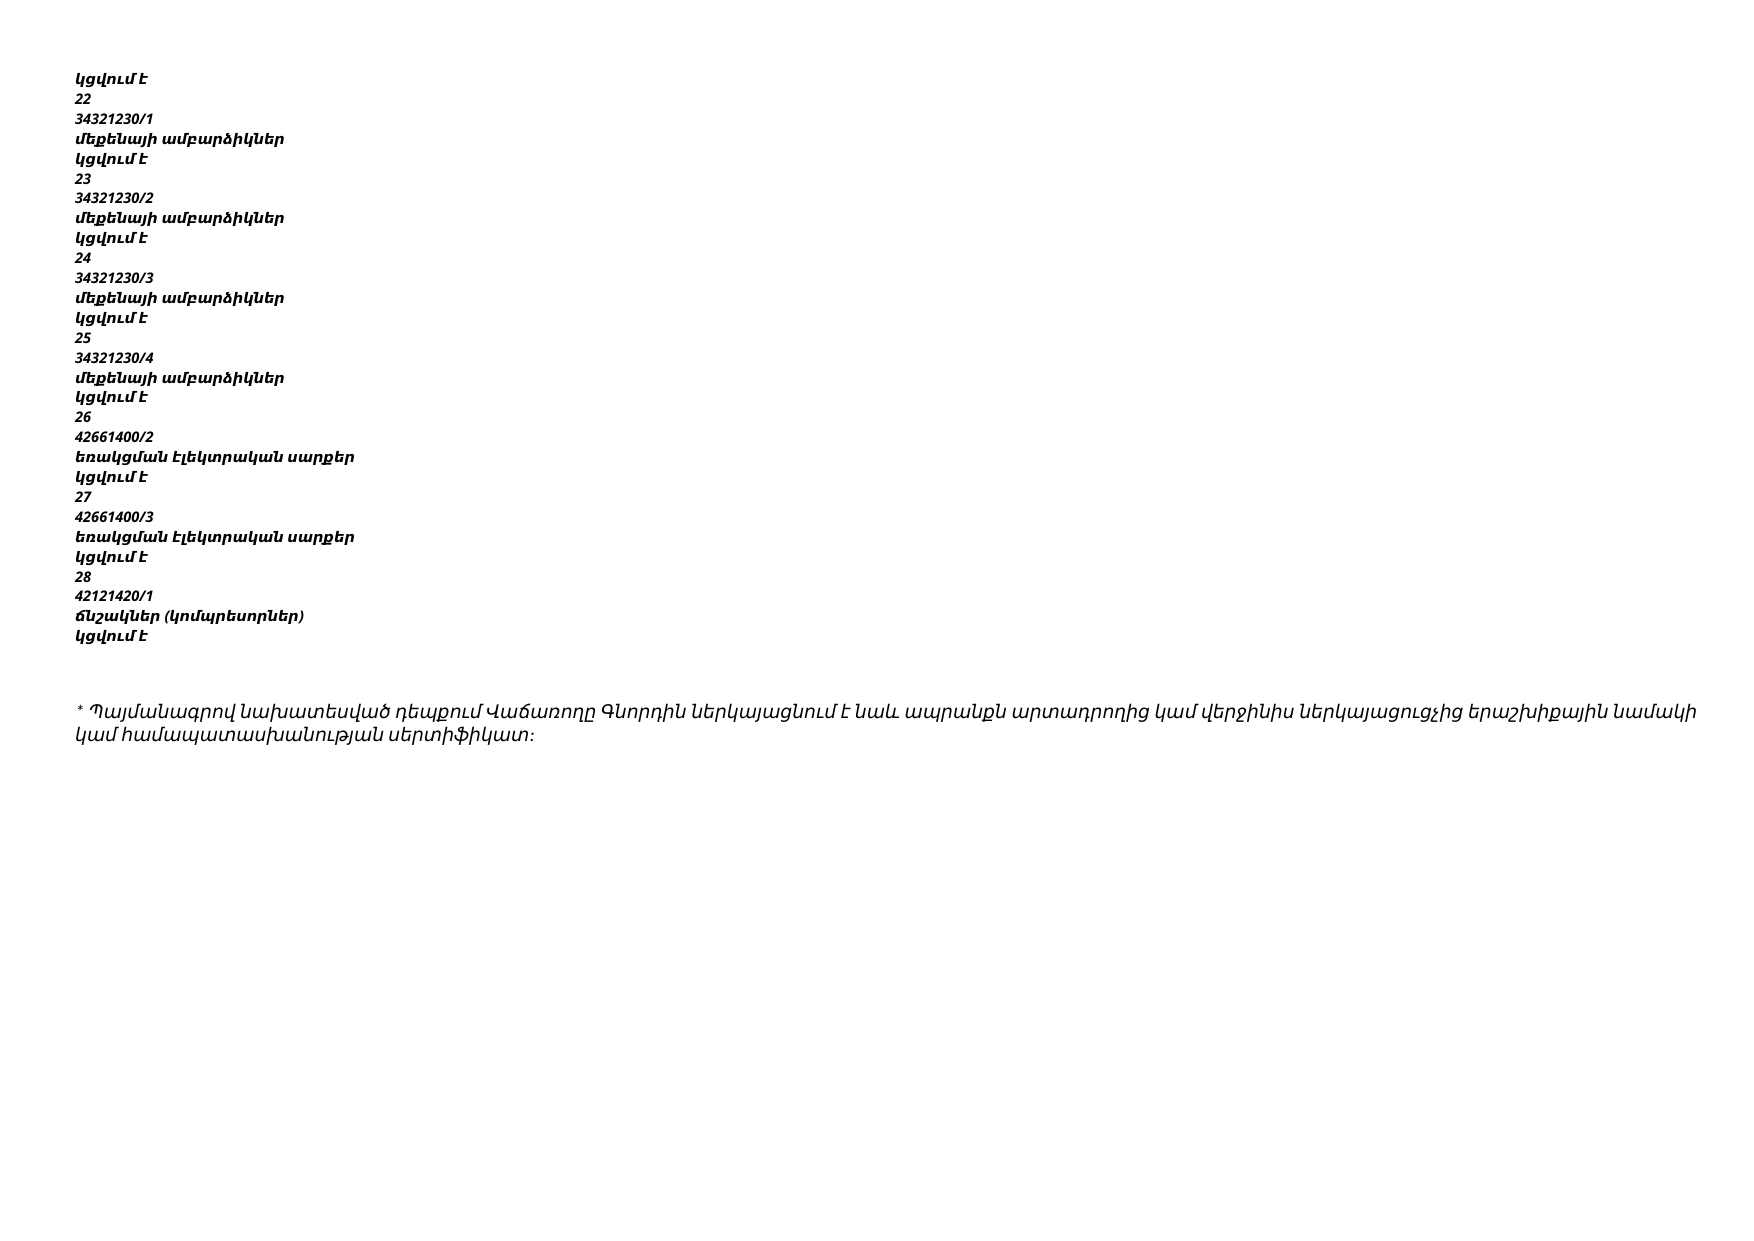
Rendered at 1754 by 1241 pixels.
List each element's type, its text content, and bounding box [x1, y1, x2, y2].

text * Պայմանագրով նախատեսված դեպքում Վաճառողը Գնորդին ներկայացնում է նաև ապրանքն արտադրողից կամ վերջինիս ներկայացուցչից երաշխիքային նամակի կամ համապատասխանության սերտիֆիկատ: [75, 700, 1698, 746]
